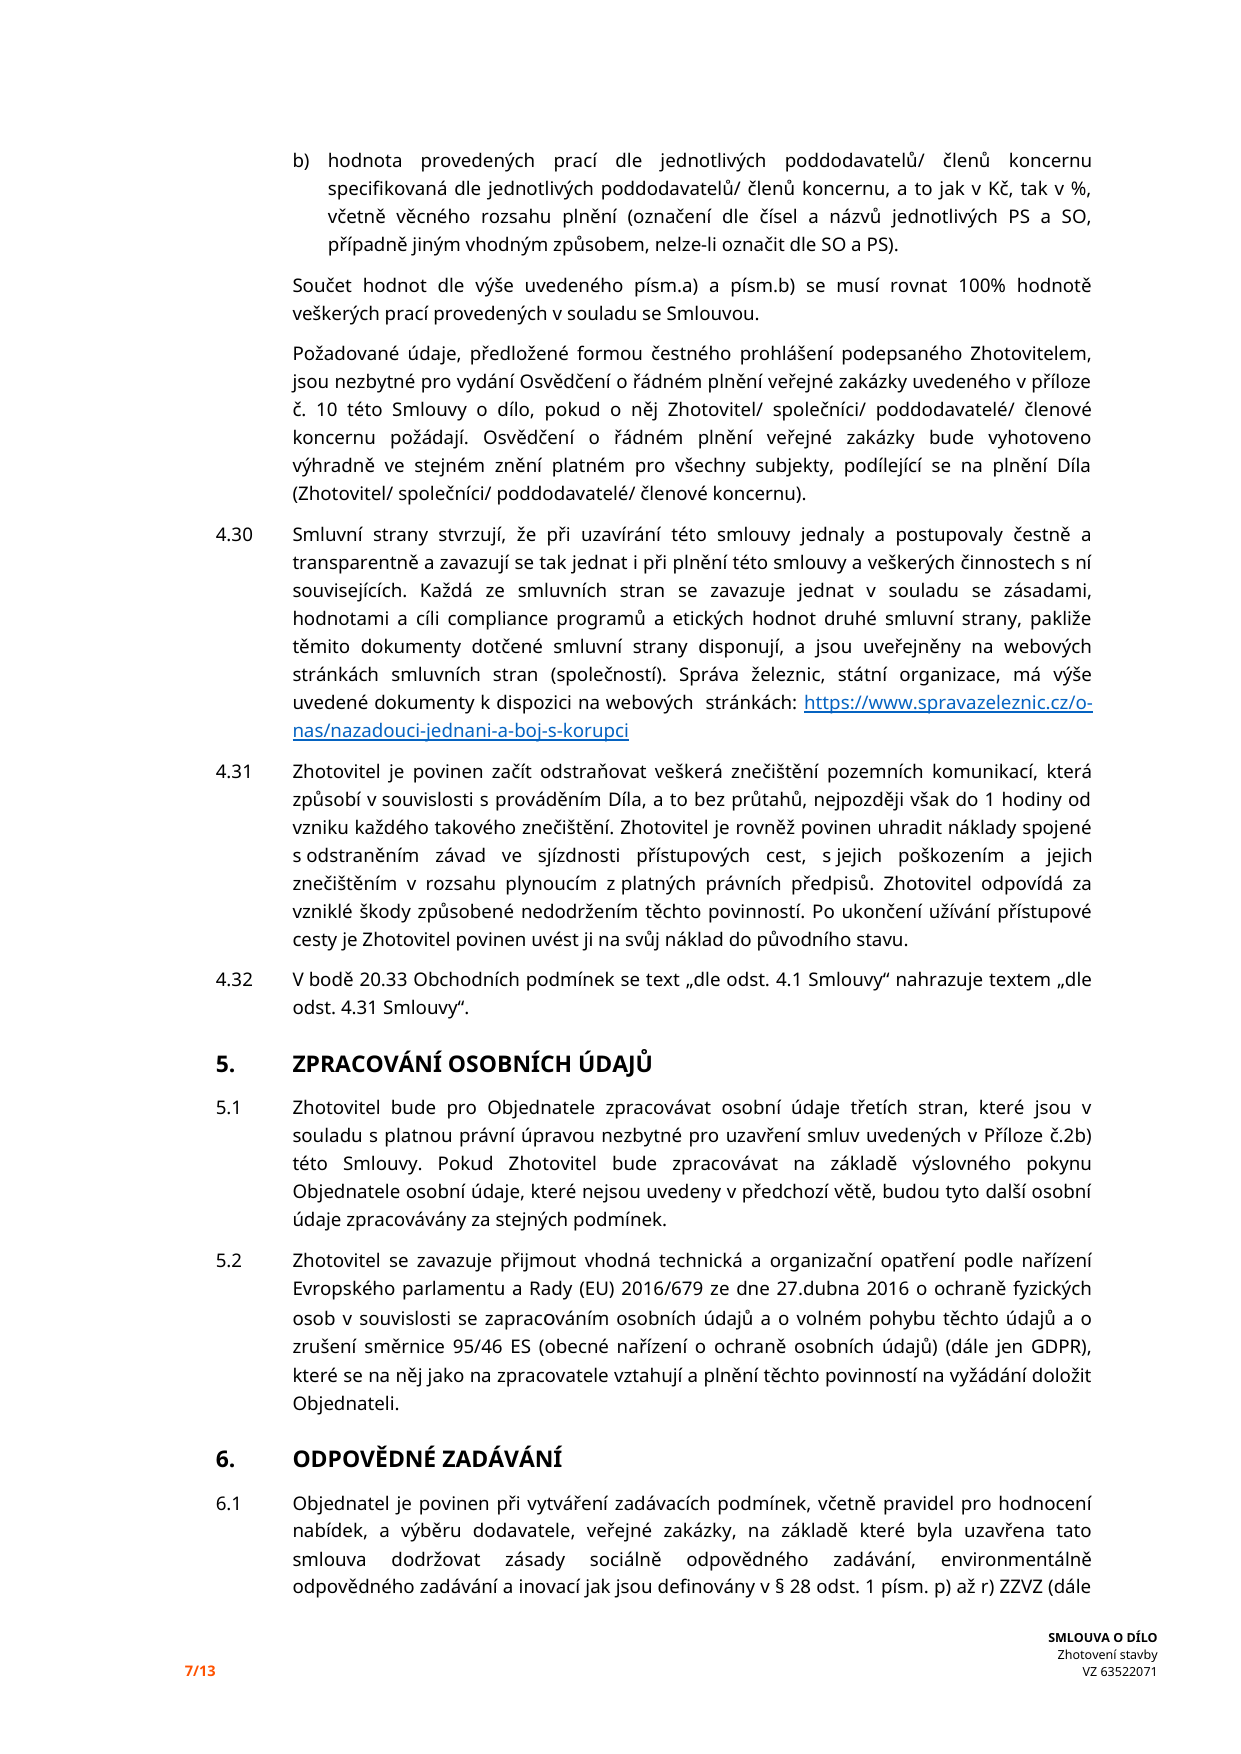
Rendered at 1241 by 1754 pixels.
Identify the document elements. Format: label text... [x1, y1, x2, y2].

text hodnota provedených prací dle jednotlivých poddodavatelů/ členů koncernu specifikovaná dle jednotlivých poddodavatelů/ členů koncernu, a to jak v Kč, tak v %, včetně věcného rozsahu plnění (označení dle čísel a názvů jednotlivých PS a SO, případně jiným vhodným způsobem, nelze-li označit dle SO a PS). [292, 147, 1093, 257]
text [216, 1490, 1093, 1599]
text ODPOVĚDNÉ ZADÁVÁNÍ [216, 1443, 1093, 1474]
text Zhotovitel bude pro Objednatele zpracovávat osobní údaje třetích stran, které jsou v souladu s platnou právní úpravou nezbytné pro uzavření smluv uvedených v Příloze č.2b) této Smlouvy. Pokud Zhotovitel bude zpracovávat na základě výslovného pokynu Objednatele osobní údaje, které nejsou uvedeny v předchozí větě, budou tyto další osobní údaje zpracovávány za stejných podmínek. [216, 1094, 1093, 1232]
text Požadované údaje, předložené formou čestného prohlášení podepsaného Zhotovitelem, jsou nezbytné pro vydání Osvědčení o řádném plnění veřejné zakázky uvedeného v příloze č. 10 této Smlouvy o dílo, pokud o něj Zhotovitel/ společníci/ poddodavatelé/ členové koncernu požádají. Osvědčení o řádném plnění veřejné zakázky bude vyhotoveno výhradně ve stejném znění platném pro všechny subjekty, podílející se na plnění Díla (Zhotovitel/ společníci/ poddodavatelé/ členové koncernu). [292, 341, 1093, 506]
text V bodě 20.33 Obchodních podmínek se text „dle odst. 4.1 Smlouvy“ nahrazuje textem „dle odst. 4.31 Smlouvy“. [216, 967, 1093, 1020]
text Součet hodnot dle výše uvedeného písm.a) a písm.b) se musí rovnat 100% hodnotě veškerých prací provedených v souladu se Smlouvou. [292, 272, 1093, 326]
text ZPRACOVÁNÍ OSOBNÍCH ÚDAJŮ [216, 1048, 1093, 1079]
text Zhotovitel se zavazuje přijmout vhodná technická a organizační opatření podle nařízení Evropského parlamentu a Rady (EU) 2016/679 ze dne 27.dubna 2016 o ochraně fyzických osob v souvislosti se zapracováním osobních údajů a o volném pohybu těchto údajů a o zrušení směrnice 95/46 ES (obecné nařízení o ochraně osobních údajů) (dále jen GDPR), které se na něj jako na zpracovatele vztahují a plnění těchto povinností na vyžádání doložit Objednateli. [216, 1247, 1093, 1415]
text Smluvní strany stvrzují, že při uzavírání této smlouvy jednaly a postupovaly čestně a transparentně a zavazují se tak jednat i při plnění této smlouvy a veškerých činnostech s ní souvisejících. Každá ze smluvních stran se zavazuje jednat v souladu se zásadami, hodnotami a cíli compliance programů a etických hodnot druhé smluvní strany, pakliže těmito dokumenty dotčené smluvní strany disponují, a jsou uveřejněny na webových stránkách smluvních stran (společností). Správa železnic, státní organizace, má výše uvedené dokumenty k dispozici na webových stránkách: https://www.spravazeleznic.cz/o-nas/nazadouci-jednani-a-boj-s-korupci [216, 521, 1093, 743]
text Zhotovitel je povinen začít odstraňovat veškerá znečištění pozemních komunikací, která způsobí v souvislosti s prováděním Díla, a to bez průtahů, nejpozději však do 1 hodiny od vzniku každého takového znečištění. Zhotovitel je rovněž povinen uhradit náklady spojené s odstraněním závad ve sjízdnosti přístupových cest, s jejich poškozením a jejich znečištěním v rozsahu plynoucím z platných právních předpisů. Zhotovitel odpovídá za vzniklé škody způsobené nedodržením těchto povinností. Po ukončení užívání přístupové cesty je Zhotovitel povinen uvést ji na svůj náklad do původního stavu. [216, 758, 1093, 952]
